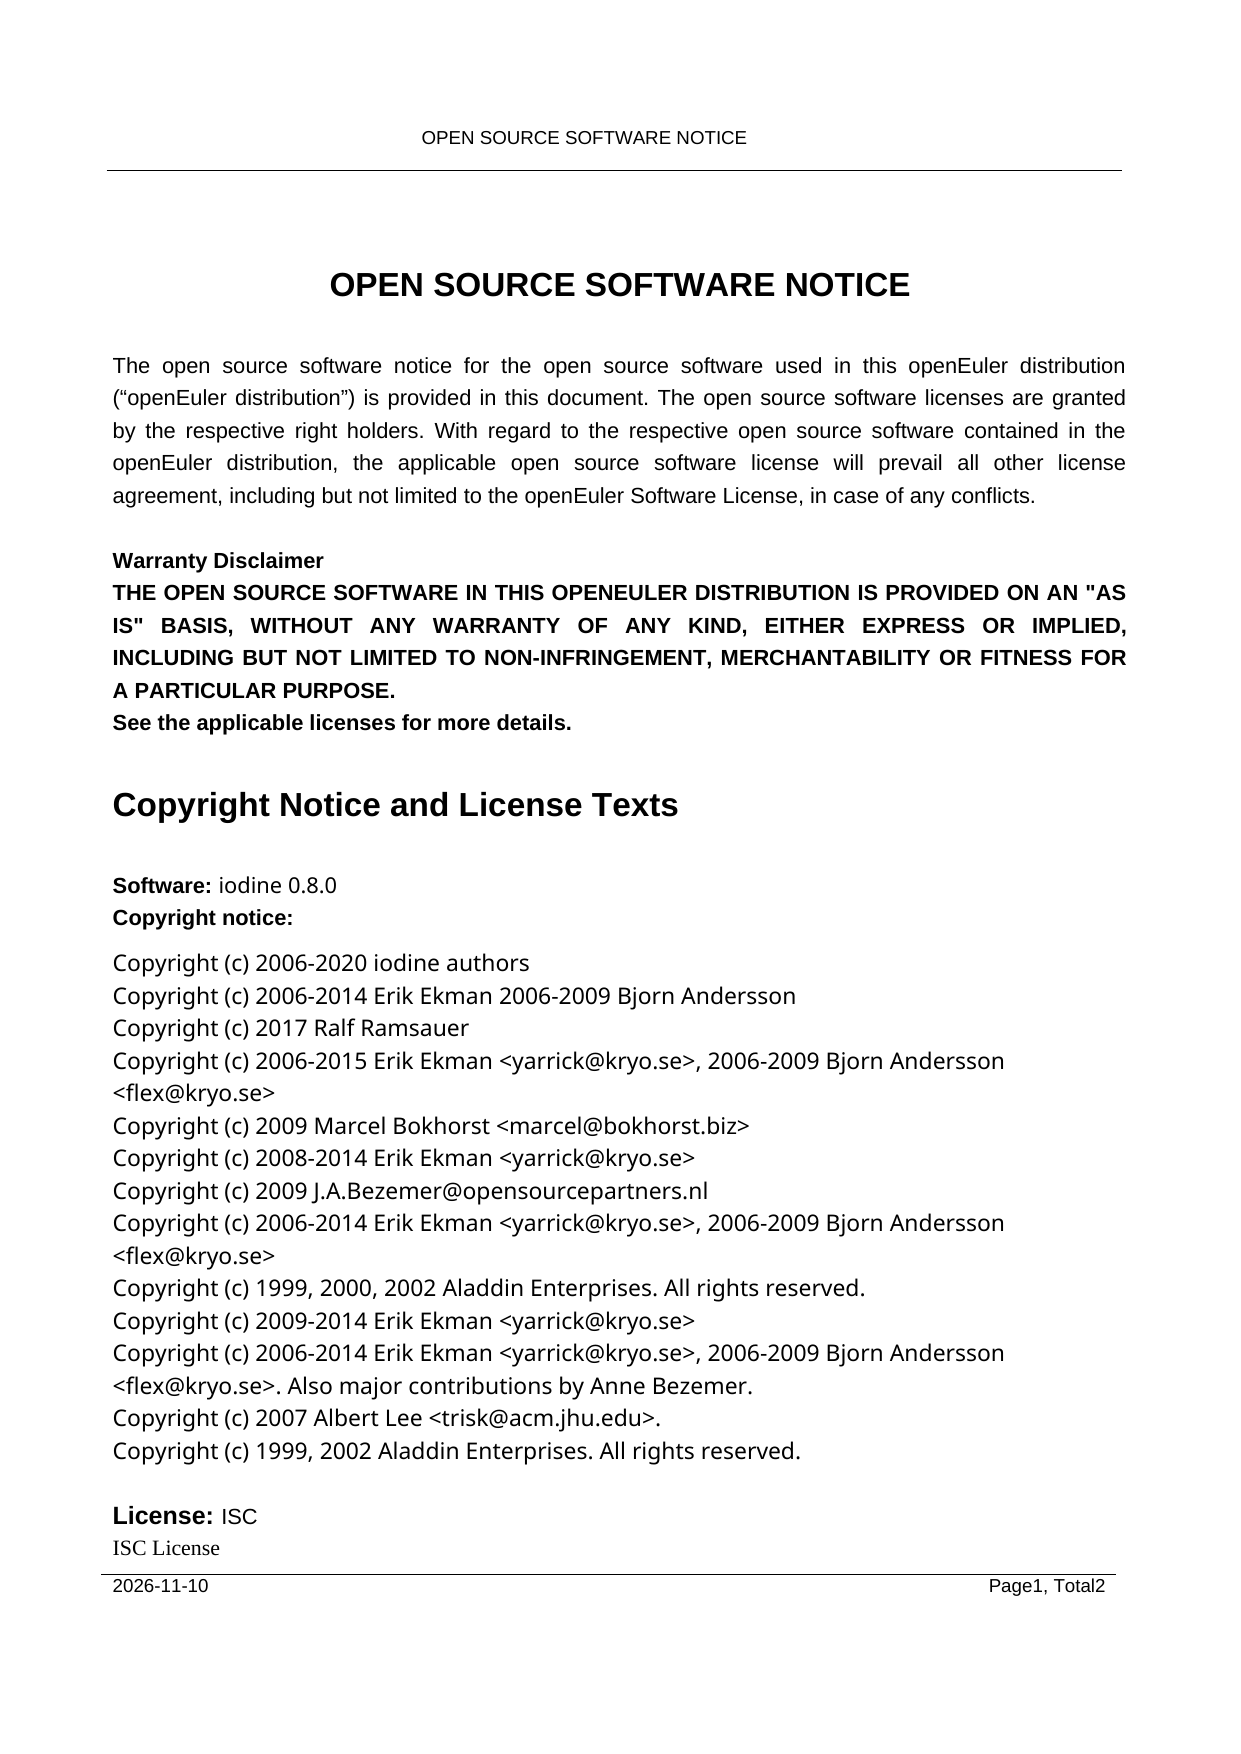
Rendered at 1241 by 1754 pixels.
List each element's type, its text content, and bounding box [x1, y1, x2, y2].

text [112, 1532, 1128, 1564]
text Copyright Notice and License Texts [112, 771, 1128, 836]
title Software: iodine 0.8.0 [112, 869, 1128, 901]
text THE OPEN SOURCE SOFTWARE IN THIS OPENEULER DISTRIBUTION IS PROVIDED ON AN "AS IS" BASIS, WITHOUT ANY WARRANTY OF ANY KIND, EITHER EXPRESS OR IMPLIED, INCLUDING BUT NOT LIMITED TO NON-INFRINGEMENT, MERCHANTABILITY OR FITNESS FOR A PARTICULAR PURPOSE. See the applicable licenses for more details. [112, 576, 1128, 739]
text Warranty Disclaimer [112, 544, 1128, 576]
text The open source software notice for the open source software used in this openEuler distribution (“openEuler distribution”) is provided in this document. The open source software licenses are granted by the respective right holders. With regard to the respective open source software contained in the openEuler distribution, the applicable open source software license will prevail all other license agreement, including but not limited to the openEuler Software License, in case of any conflicts. [112, 349, 1128, 511]
text Copyright notice: [112, 901, 1128, 934]
text License: ISC [112, 1499, 1128, 1532]
text Copyright (c) 2006-2020 iodine authors Copyright (c) 2006-2014 Erik Ekman 2006-2009 Bjorn Andersson Copyright (c) 2017 Ralf Ramsauer Copyright (c) 2006-2015 Erik Ekman <yarrick@kryo.se>, 2006-2009 Bjorn Andersson <flex@kryo.se> Copyright (c) 2009 Marcel Bokhorst <marcel@bokhorst.biz> Copyright (c) 2008-2014 Erik Ekman <yarrick@kryo.se> Copyright (c) 2009 J.A.Bezemer@opensourcepartners.nl Copyright (c) 2006-2014 Erik Ekman <yarrick@kryo.se>, 2006-2009 Bjorn Andersson <flex@kryo.se> Copyright (c) 1999, 2000, 2002 Aladdin Enterprises. All rights reserved. Copyright (c) 2009-2014 Erik Ekman <yarrick@kryo.se> Copyright (c) 2006-2014 Erik Ekman <yarrick@kryo.se>, 2006-2009 Bjorn Andersson <flex@kryo.se>. Also major contributions by Anne Bezemer. Copyright (c) 2007 Albert Lee <trisk@acm.jhu.edu>. Copyright (c) 1999, 2002 Aladdin Enterprises. All rights reserved. [112, 947, 1128, 1499]
text OPEN SOURCE SOFTWARE NOTICE [112, 251, 1128, 316]
